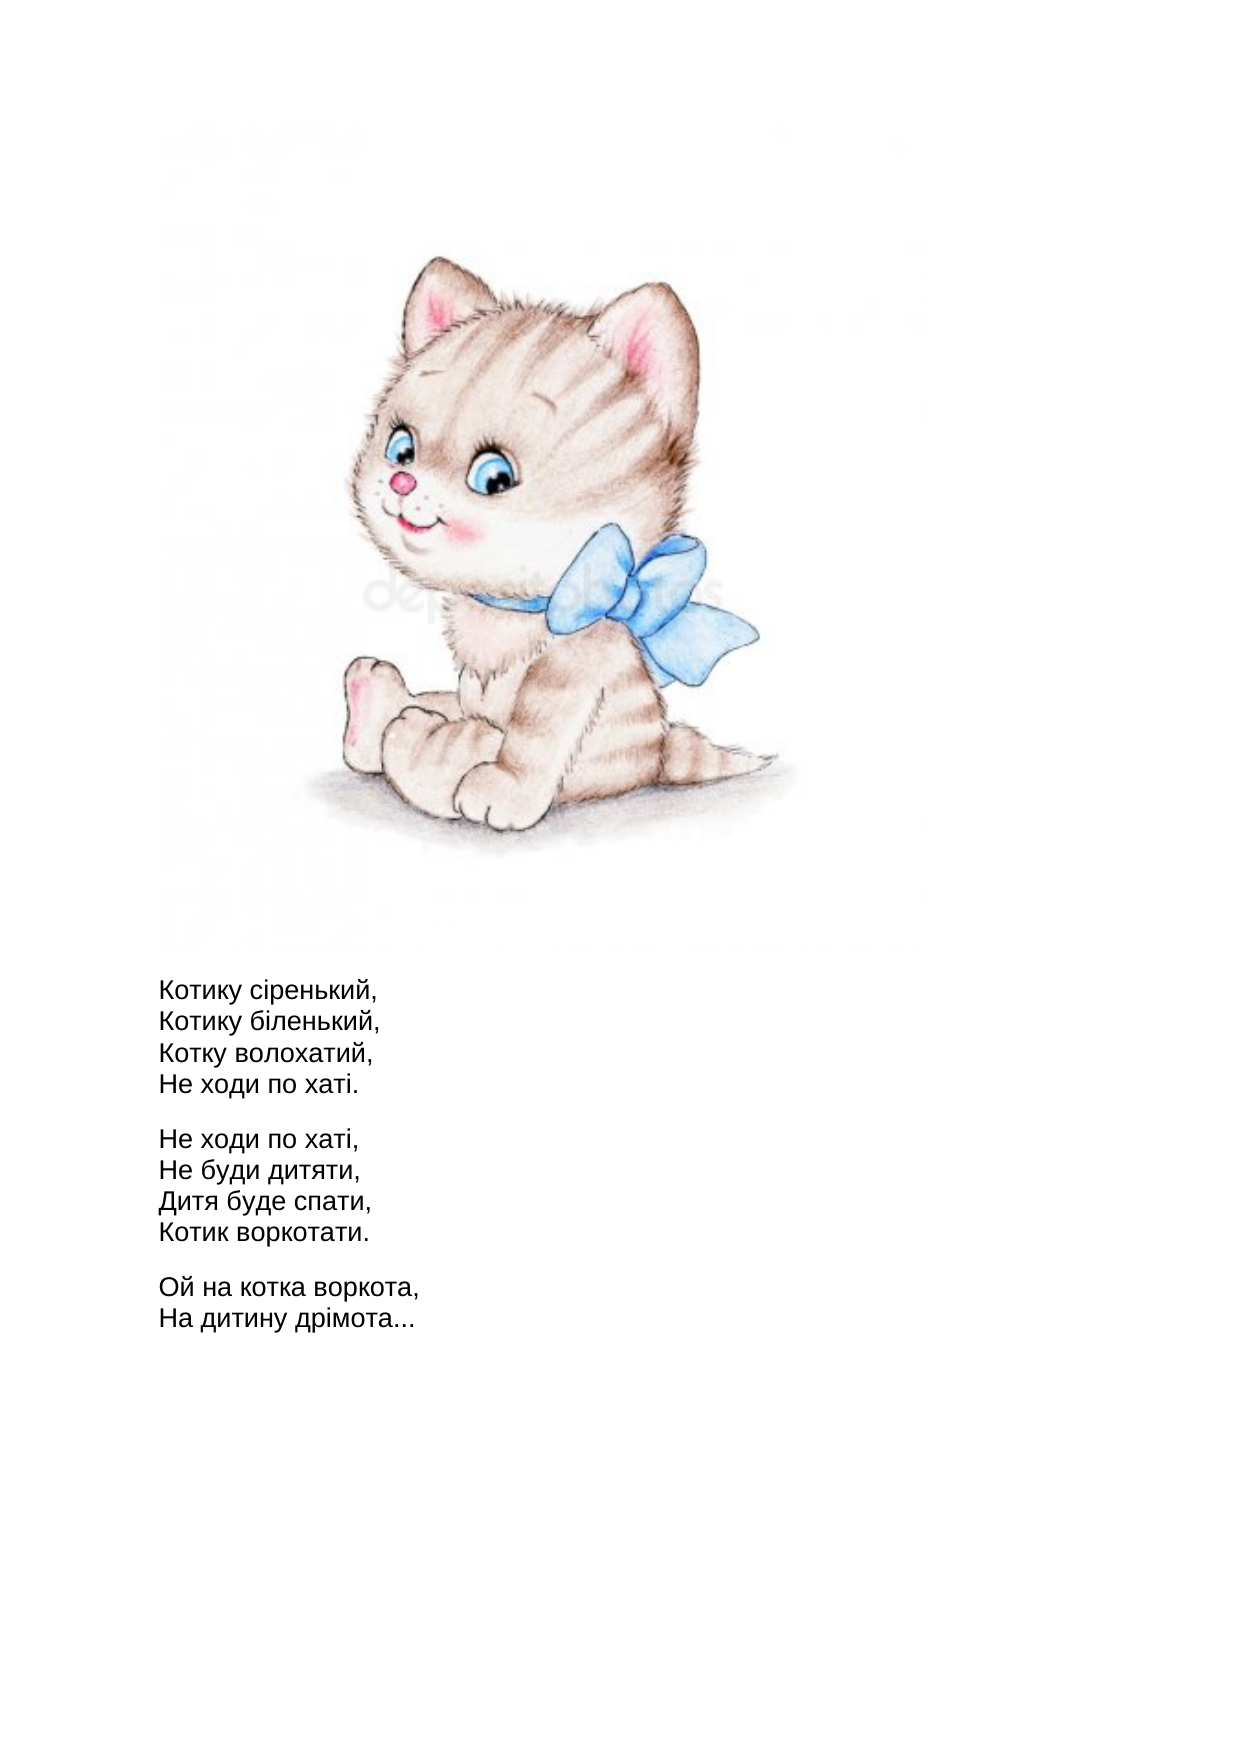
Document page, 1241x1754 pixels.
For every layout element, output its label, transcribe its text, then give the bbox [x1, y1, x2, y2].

text Не ходи по хаті, Не буди дитяти, Дитя буде спати, Котик воркотати. [158, 1123, 1133, 1248]
text Котику сіренький, Котику біленький, Котку волохатий, Не ходи по хаті. [158, 974, 1133, 1099]
picture [158, 125, 929, 951]
text Ой на котка воркота, На дитину дрімота... [158, 1271, 1133, 1333]
